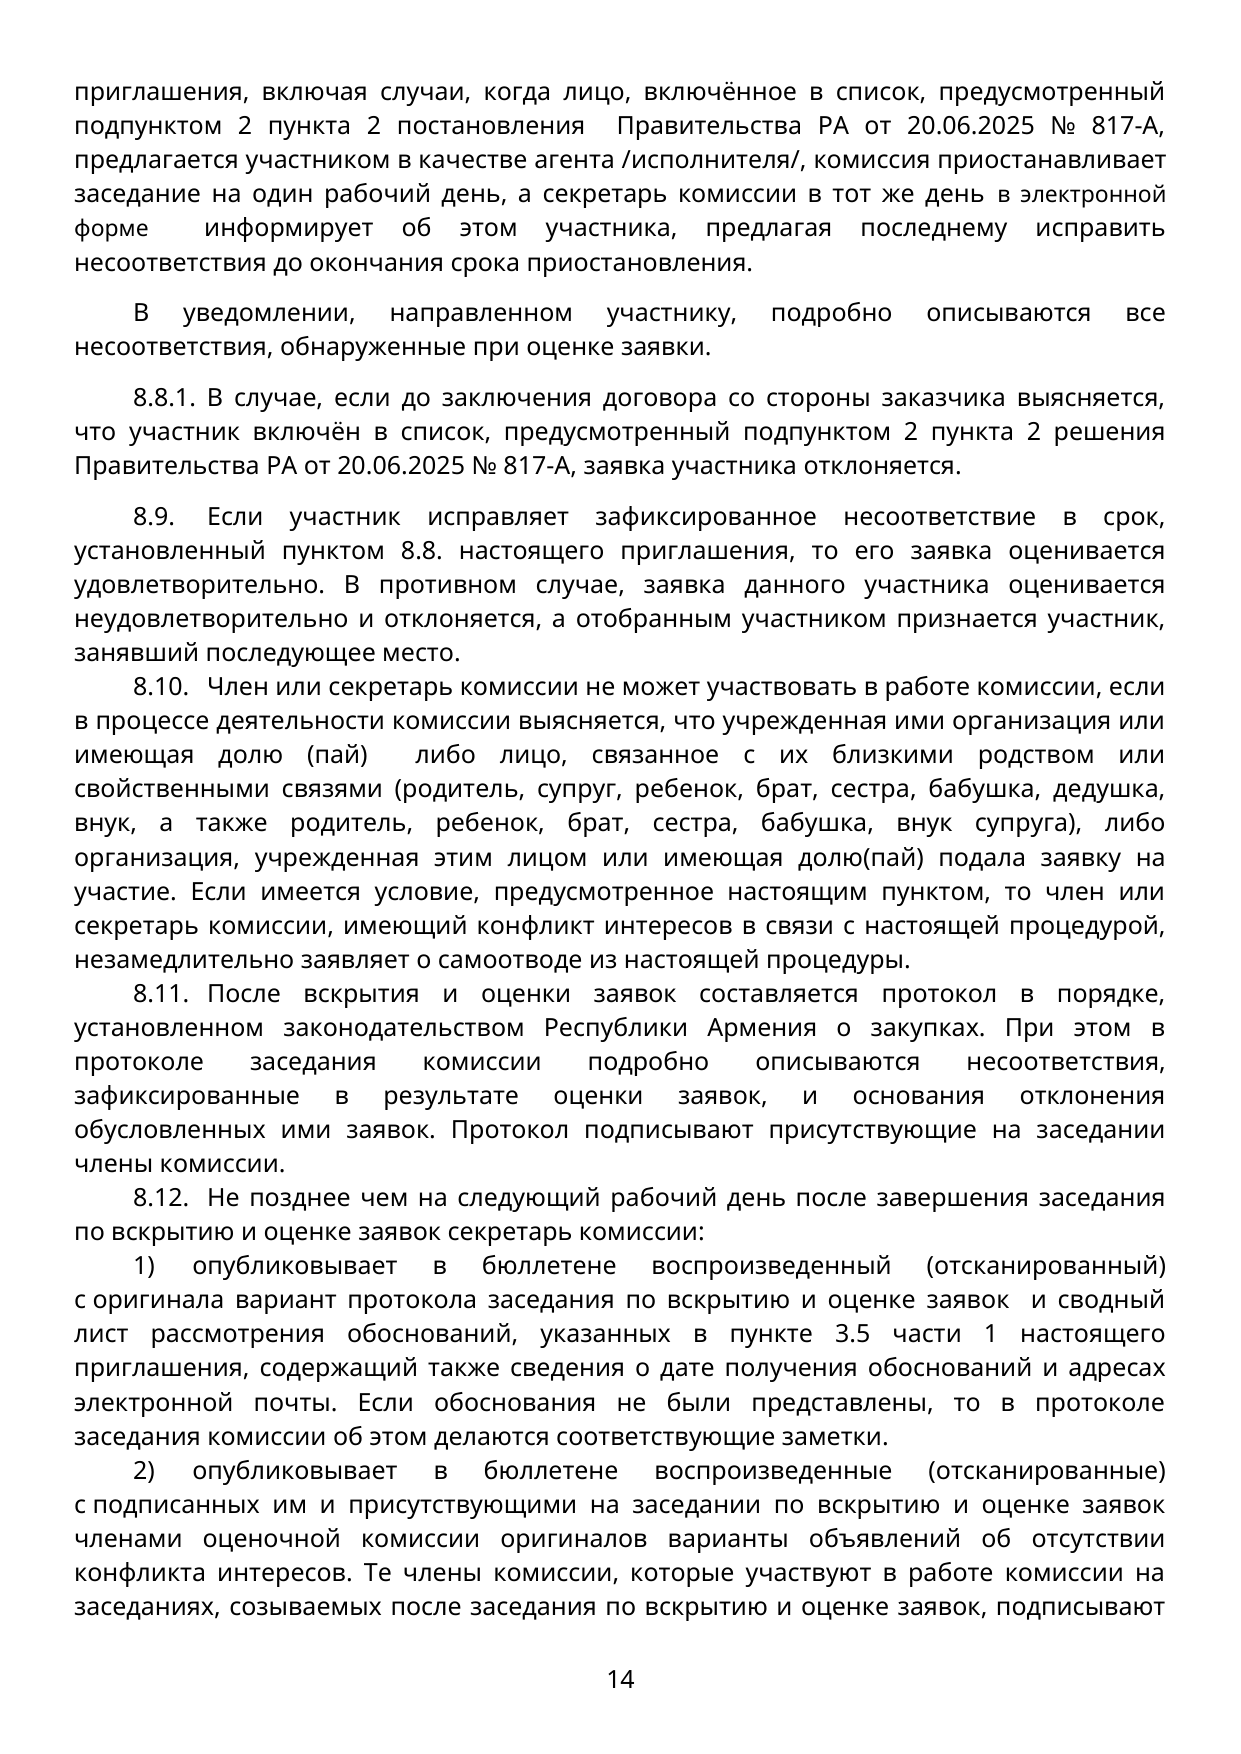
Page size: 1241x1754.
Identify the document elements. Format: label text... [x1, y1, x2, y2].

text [74, 1452, 1167, 1623]
text 1) опубликовывает в бюллетене воспроизведенный (отсканированный) с оригинала вариант протокола заседания по вскрытию и оценке заявок и сводный лист рассмотрения обоснований, указанных в пункте 3.5 части 1 настоящего приглашения, содержащий также сведения о дате получения обоснований и адресах электронной почты. Если обоснования не были представлены, то в протоколе заседания комиссии об этом делаются соответствующие заметки. [74, 1248, 1167, 1452]
text 8.12. Не позднее чем на следующий рабочий день после завершения заседания по вскрытию и оценке заявок секретарь комиссии: [74, 1180, 1167, 1248]
text 8.8.1. В случае, если до заключения договора со стороны заказчика выясняется, что участник включён в список, предусмотренный подпунктом 2 пункта 2 решения Правительства РА от 20.06.2025 № 817-А, заявка участника отклоняется. [74, 380, 1167, 482]
text В уведомлении, направленном участнику, подробно описываются все несоответствия, обнаруженные при оценке заявки. [74, 295, 1167, 363]
text 8.10. Член или секретарь комиссии не может участвовать в работе комиссии, если в процессе деятельности комиссии выясняется, что учрежденная ими организация или имеющая долю (пай) либо лицо, связанное с их близкими родством или свойственными связями (родитель, супруг, ребенок, брат, сестра, бабушка, дедушка, внук, а также родитель, ребенок, брат, сестра, бабушка, внук супруга), либо организация, учрежденная этим лицом или имеющая долю(пай) подала заявку на участие. Если имеется условие, предусмотренное настоящим пунктом, то член или секретарь комиссии, имеющий конфликт интересов в связи с настоящей процедурой, незамедлительно заявляет о самоотводе из настоящей процедуры. [74, 669, 1167, 975]
text 8.11. После вскрытия и оценки заявок составляется протокол в порядке, установленном законодательством Республики Армения о закупках. При этом в протоколе заседания комиссии подробно описываются несоответствия, зафиксированные в результате оценки заявок, и основания отклонения обусловленных ими заявок. Протокол подписывают присутствующие на заседании члены комиссии. [74, 975, 1167, 1180]
text 8.9. Если участник исправляет зафиксированное несоответствие в срок, установленный пунктом 8.8. настоящего приглашения, то его заявка оценивается удовлетворительно. В противном случае, заявка данного участника оценивается неудовлетворительно и отклоняется, а отобранным участником признается участник, занявший последующее место. [74, 498, 1167, 669]
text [74, 74, 1167, 278]
